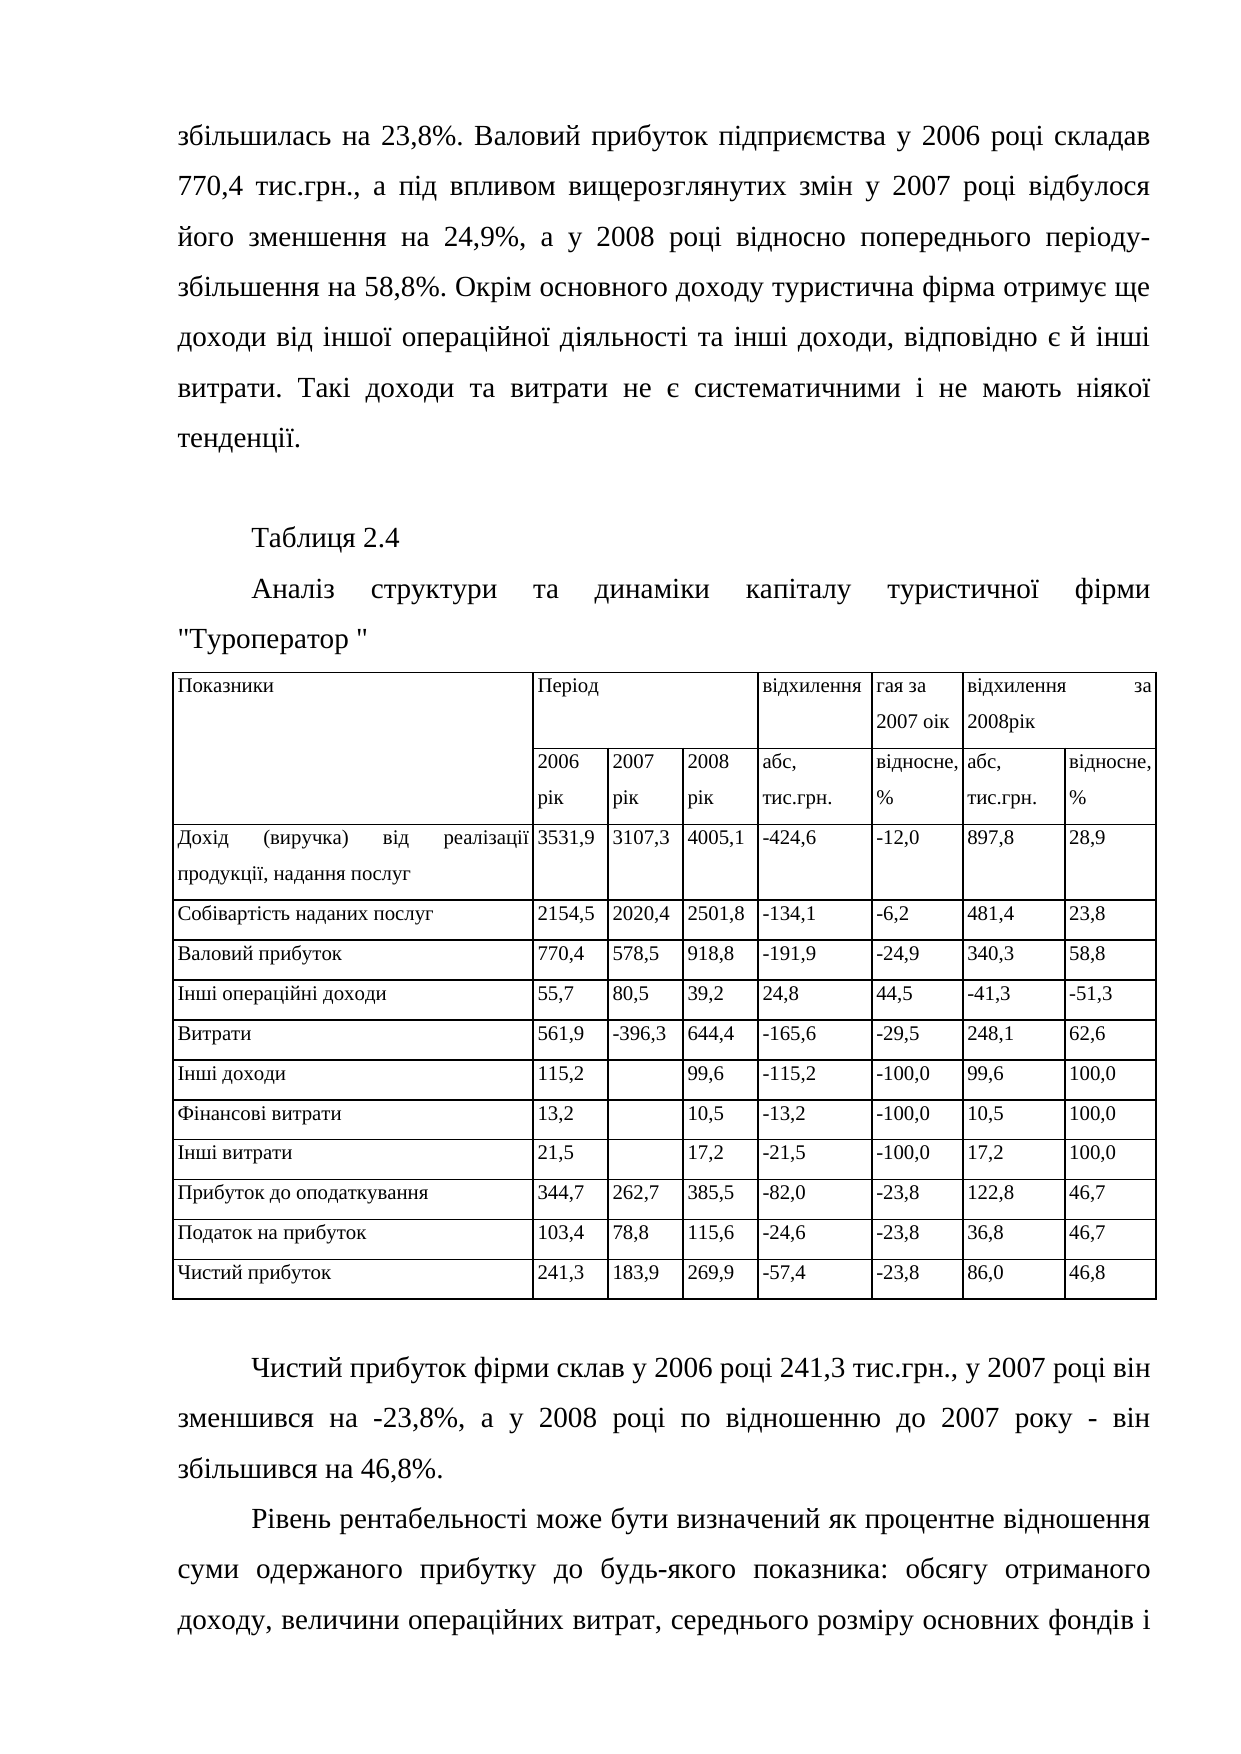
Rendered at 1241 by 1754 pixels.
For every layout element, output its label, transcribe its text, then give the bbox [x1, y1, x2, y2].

table_header відхилення [759, 673, 871, 747]
table_cell 481,4 [964, 901, 1064, 939]
table_cell -6,2 [873, 901, 962, 939]
table_cell -51,3 [1066, 981, 1155, 1019]
table_cell Витрати [174, 1021, 532, 1059]
table_cell 100,0 [1066, 1140, 1155, 1179]
table_cell Інші операційні доходи [174, 981, 532, 1019]
table_cell 62,6 [1066, 1021, 1155, 1059]
table_cell 183,9 [609, 1260, 682, 1298]
table_cell [174, 748, 532, 823]
table_cell Собівартість наданих послуг [174, 901, 532, 939]
table_cell 3531,9 [534, 825, 607, 899]
table_cell 10,5 [964, 1101, 1064, 1139]
table_cell 99,6 [684, 1061, 757, 1099]
table_cell 10,5 [684, 1101, 757, 1139]
table_cell -165,6 [759, 1021, 871, 1059]
table_cell 2501,8 [684, 901, 757, 939]
table_cell 24,8 [759, 981, 871, 1019]
table_cell 44,5 [873, 981, 962, 1019]
table_cell 918,8 [684, 941, 757, 979]
table_cell 80,5 [609, 981, 682, 1019]
table_cell 2020,4 [609, 901, 682, 939]
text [177, 118, 1152, 453]
table_cell -13,2 [759, 1101, 871, 1139]
table_cell Дохід (виручка) від реалізації продукції, надання послуг [174, 825, 532, 899]
table_cell 115,6 [684, 1220, 757, 1258]
table_cell 100,0 [1066, 1061, 1155, 1099]
table_cell -23,8 [873, 1220, 962, 1258]
table_header Показники [174, 673, 532, 747]
table_cell [609, 1101, 682, 1139]
table_cell 385,5 [684, 1180, 757, 1218]
table_cell 897,8 [964, 825, 1064, 899]
table_cell 13,2 [534, 1101, 607, 1139]
table_cell 561,9 [534, 1021, 607, 1059]
table_cell 2154,5 [534, 901, 607, 939]
table_cell -24,6 [759, 1220, 871, 1258]
table_cell 262,7 [609, 1180, 682, 1218]
table_cell Чистий прибуток [174, 1260, 532, 1298]
table_cell -191,9 [759, 941, 871, 979]
table_cell -24,9 [873, 941, 962, 979]
table_cell Валовий прибуток [174, 941, 532, 979]
table_cell 46,7 [1066, 1220, 1155, 1258]
table_cell 17,2 [964, 1140, 1064, 1179]
table_cell відносне, % [873, 749, 962, 823]
table_cell 39,2 [684, 981, 757, 1019]
table_cell 55,7 [534, 981, 607, 1019]
table_cell -23,8 [873, 1260, 962, 1298]
table_cell 23,8 [1066, 901, 1155, 939]
table_cell 100,0 [1066, 1101, 1155, 1139]
table_header Період [534, 673, 757, 747]
table_cell -134,1 [759, 901, 871, 939]
table_cell 58,8 [1066, 941, 1155, 979]
table_cell 36,8 [964, 1220, 1064, 1258]
table_cell абс, тис.грн. [759, 749, 871, 823]
table_cell -396,3 [609, 1021, 682, 1059]
table_header відхилення за 2008рік [964, 673, 1155, 747]
table_cell 99,6 [964, 1061, 1064, 1099]
text Чистий прибуток фірми склав у 2006 році 241,3 тис.грн., у 2007 році він зменшився на -23,8%, а у 2008 році по відношенню до 2007 року - він збільшився на 46,8%. [177, 1350, 1152, 1484]
table_cell -21,5 [759, 1140, 871, 1179]
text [177, 1501, 1152, 1635]
table_cell 4005,1 [684, 825, 757, 899]
text Таблиця 2.4 [177, 521, 1152, 554]
table_header гая за 2007 оік [873, 673, 962, 747]
table_cell 241,3 [534, 1260, 607, 1298]
table_cell -115,2 [759, 1061, 871, 1099]
table_cell -57,4 [759, 1260, 871, 1298]
table_cell -100,0 [873, 1101, 962, 1139]
table_cell [609, 1140, 682, 1179]
table_cell Прибуток до оподаткування [174, 1180, 532, 1218]
table_cell Інші доходи [174, 1061, 532, 1099]
table_cell 46,8 [1066, 1260, 1155, 1298]
table_cell 46,7 [1066, 1180, 1155, 1218]
table_cell 2006 рік [534, 749, 607, 823]
table_cell -424,6 [759, 825, 871, 899]
text Аналіз структури та динаміки капіталу туристичної фірми "Туроператор " [177, 571, 1152, 655]
table_cell 269,9 [684, 1260, 757, 1298]
table_cell 115,2 [534, 1061, 607, 1099]
table_cell 78,8 [609, 1220, 682, 1258]
table_cell 644,4 [684, 1021, 757, 1059]
table_cell 86,0 [964, 1260, 1064, 1298]
table_cell -41,3 [964, 981, 1064, 1019]
table_cell -29,5 [873, 1021, 962, 1059]
table_cell -100,0 [873, 1061, 962, 1099]
table_cell 2008 рік [684, 749, 757, 823]
table_cell 340,3 [964, 941, 1064, 979]
table_cell -82,0 [759, 1180, 871, 1218]
table_cell 3107,3 [609, 825, 682, 899]
table_cell -100,0 [873, 1140, 962, 1179]
table_cell Податок на прибуток [174, 1220, 532, 1258]
table_cell 248,1 [964, 1021, 1064, 1059]
table_cell 770,4 [534, 941, 607, 979]
table_cell Фінансові витрати [174, 1101, 532, 1139]
table_cell 122,8 [964, 1180, 1064, 1218]
table_cell 28,9 [1066, 825, 1155, 899]
table_cell 103,4 [534, 1220, 607, 1258]
table_cell 344,7 [534, 1180, 607, 1218]
table_cell Інші витрати [174, 1140, 532, 1179]
table_cell -23,8 [873, 1180, 962, 1218]
table_cell абс, тис.грн. [964, 749, 1064, 823]
table_cell 2007 рік [609, 749, 682, 823]
table_cell -12,0 [873, 825, 962, 899]
table_cell 21,5 [534, 1140, 607, 1179]
table_cell 578,5 [609, 941, 682, 979]
table_cell відносне, % [1066, 749, 1155, 823]
table_cell [609, 1061, 682, 1099]
table_cell 17,2 [684, 1140, 757, 1179]
